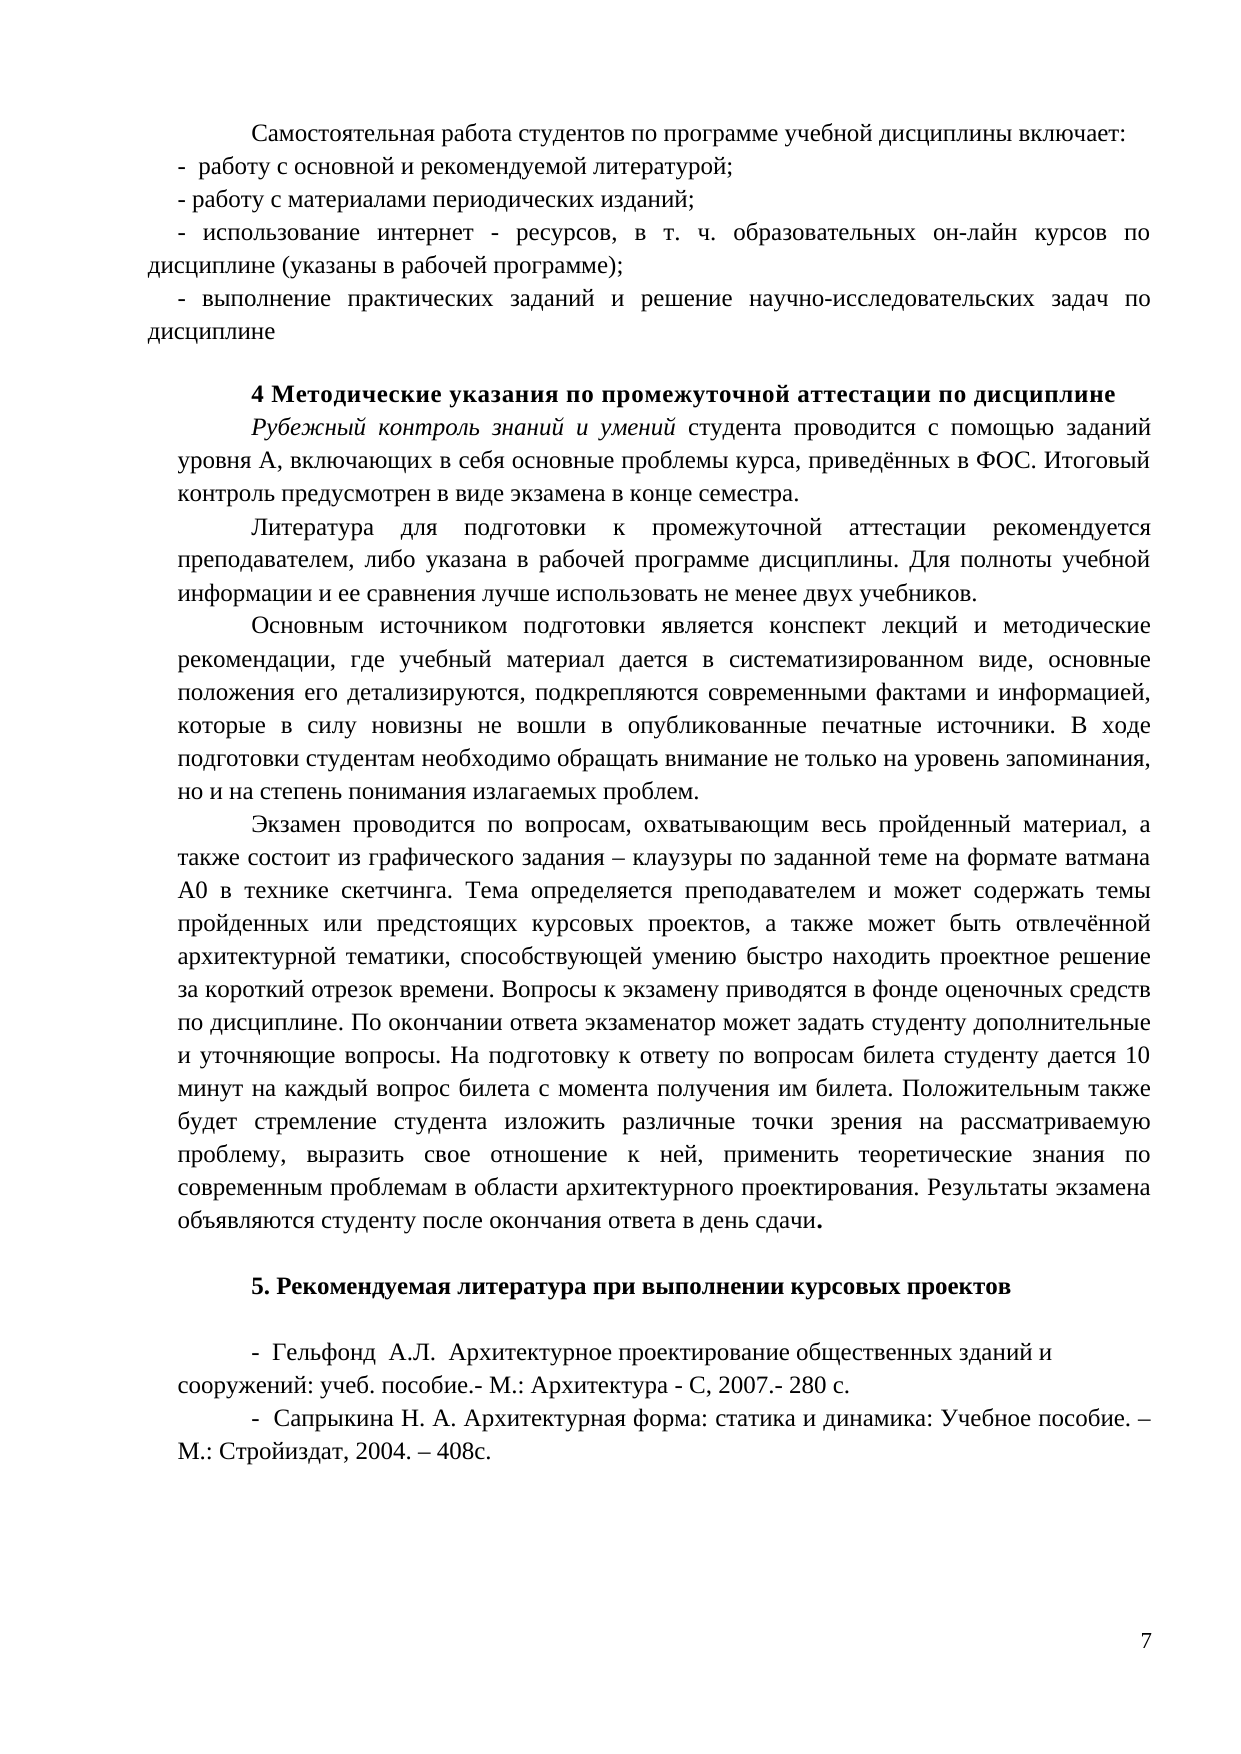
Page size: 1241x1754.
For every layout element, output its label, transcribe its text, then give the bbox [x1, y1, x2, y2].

text - Гельфонд А.Л. Архитектурное проектирование общественных зданий и сооружений: учеб. пособие.- М.: Архитектура - С, 2007.- 280 с. [177, 1337, 1152, 1399]
text 5. Рекомендуемая литература при выполнении курсовых проектов [177, 1271, 1152, 1300]
text Литература для подготовки к промежуточной аттестации рекомендуется преподавателем, либо указана в рабочей программе дисциплины. Для полноты учебной информации и ее сравнения лучше использовать не менее двух учебников. [177, 512, 1152, 606]
text - Сапрыкина Н. А. Архитектурная форма: статика и динамика: Учебное пособие. – М.: Стройиздат, 2004. – 408с. [177, 1403, 1152, 1465]
text 4 Методические указания по промежуточной аттестации по дисциплине [148, 379, 1152, 408]
text Экзамен проводится по вопросам, охватывающим весь пройденный материал, а также состоит из графического задания – клаузуры по заданной теме на формате ватмана А0 в технике скетчинга. Тема определяется преподавателем и может содержать темы пройденных или предстоящих курсовых проектов, а также может быть отвлечённой архитектурной тематики, способствующей умению быстро находить проектное решение за короткий отрезок времени. Вопросы к экзамену приводятся в фонде оценочных средств по дисциплине. По окончании ответа экзаменатор может задать студенту дополнительные и уточняющие вопросы. На подготовку к ответу по вопросам билета студенту дается 10 минут на каждый вопрос билета с момента получения им билета. Положительным также будет стремление студента изложить различные точки зрения на рассматриваемую проблему, выразить свое отношение к ней, применить теоретические знания по современным проблемам в области архитектурного проектирования. Результаты экзамена объявляются студенту после окончания ответа в день сдачи. [177, 809, 1152, 1234]
text Рубежный контроль знаний и умений студента проводится с помощью заданий уровня А, включающих в себя основные проблемы курса, приведённых в ФОС. Итоговый контроль предусмотрен в виде экзамена в конце семестра. [177, 412, 1152, 507]
text - использование интернет - ресурсов, в т. ч. образовательных он-лайн курсов по дисциплине (указаны в рабочей программе); [148, 217, 1152, 279]
text - работу с материалами периодических изданий; [148, 184, 1152, 213]
text - работу с основной и рекомендуемой литературой; [148, 151, 1152, 180]
text Основным источником подготовки является конспект лекций и методические рекомендации, где учебный материал дается в систематизированном виде, основные положения его детализируются, подкрепляются современными фактами и информацией, которые в силу новизны не вошли в опубликованные печатные источники. В ходе подготовки студентам необходимо обращать внимание не только на уровень запоминания, но и на степень понимания излагаемых проблем. [177, 611, 1152, 804]
text Самостоятельная работа студентов по программе учебной дисциплины включает: [177, 118, 1152, 147]
text - выполнение практических заданий и решение научно-исследовательских задач по дисциплине [148, 283, 1152, 345]
